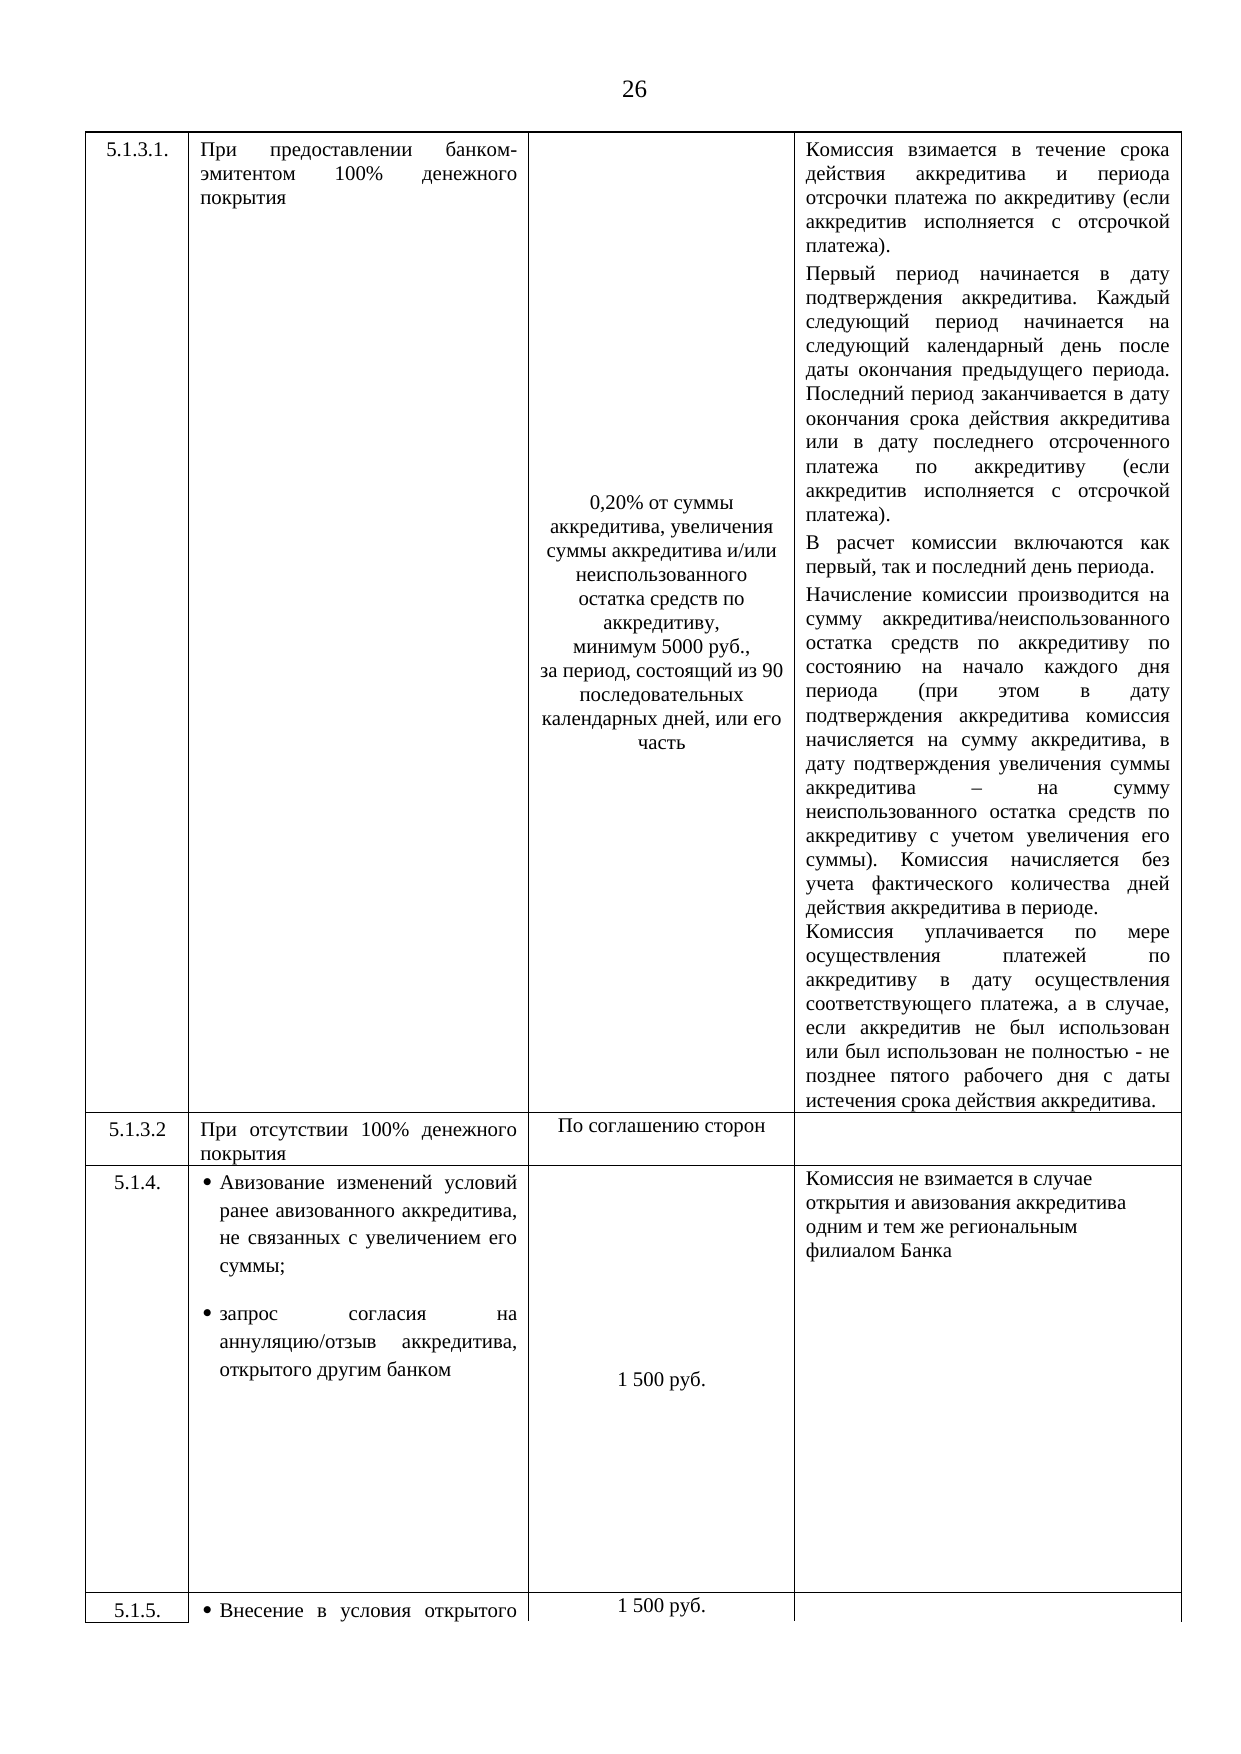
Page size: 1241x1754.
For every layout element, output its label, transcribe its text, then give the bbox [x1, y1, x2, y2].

table_cell 5.1.3.1. [86, 133, 188, 1112]
table_cell 0,20% от суммы аккредитива, увеличения суммы аккредитива и/или неиспользованного остатка средств по аккредитиву, минимум 5000 руб., за период, состоящий из 90 последовательных календарных дней, или его часть [529, 133, 794, 1112]
table_cell Комиссия не взимается в случае открытия и авизования аккредитива одним и тем же региональным филиалом Банка [795, 1166, 1181, 1592]
table_cell 1 500 руб. [529, 1593, 794, 1622]
table_cell [794, 1593, 1181, 1622]
table_cell При предоставлении банком-эмитентом 100% денежного покрытия [189, 133, 528, 1112]
table_cell По соглашению сторон [529, 1113, 794, 1165]
table_cell [795, 1113, 1181, 1165]
table_cell 1 500 руб. [529, 1166, 794, 1592]
table_cell 5.1.4. [86, 1166, 188, 1592]
table_cell При отсутствии 100% денежного покрытия [189, 1113, 528, 1165]
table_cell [189, 1593, 528, 1622]
table_cell Комиссия взимается в течение срока действия аккредитива и периода отсрочки платежа по аккредитиву (если аккредитив исполняется с отсрочкой платежа). Первый период начинается в дату подтверждения аккредитива. Каждый следующий период начинается на следующий календарный день после даты окончания предыдущего периода. Последний период заканчивается в дату окончания срока действия аккредитива или в дату последнего отсроченного платежа по аккредитиву (если аккредитив исполняется с отсрочкой платежа). В расчет комиссии включаются как первый, так и последний день периода. Начисление комиссии производится на сумму аккредитива/неиспользованного остатка средств по аккредитиву по состоянию на начало каждого дня периода (при этом в дату подтверждения аккредитива комиссия начисляется на сумму аккредитива, в дату подтверждения увеличения суммы аккредитива – на сумму неиспользованного остатка средств по аккредитиву с учетом увеличения его суммы). Комиссия начисляется без учета фактического количества дней действия аккредитива в периоде. Комиссия уплачивается по мере осуществления платежей по аккредитиву в дату осуществления соответствующего платежа, а в случае, если аккредитив не был использован или был использован не полностью - не позднее пятого рабочего дня с даты истечения срока действия аккредитива. [795, 133, 1181, 1112]
table_cell 5.1.3.2 [86, 1113, 188, 1165]
table_cell 5.1.5. [86, 1593, 188, 1622]
table_cell Авизование изменений условий ранее авизованного аккредитива, не связанных с увеличением его суммы; запрос согласия на аннуляцию/отзыв аккредитива, открытого другим банком [189, 1166, 528, 1592]
